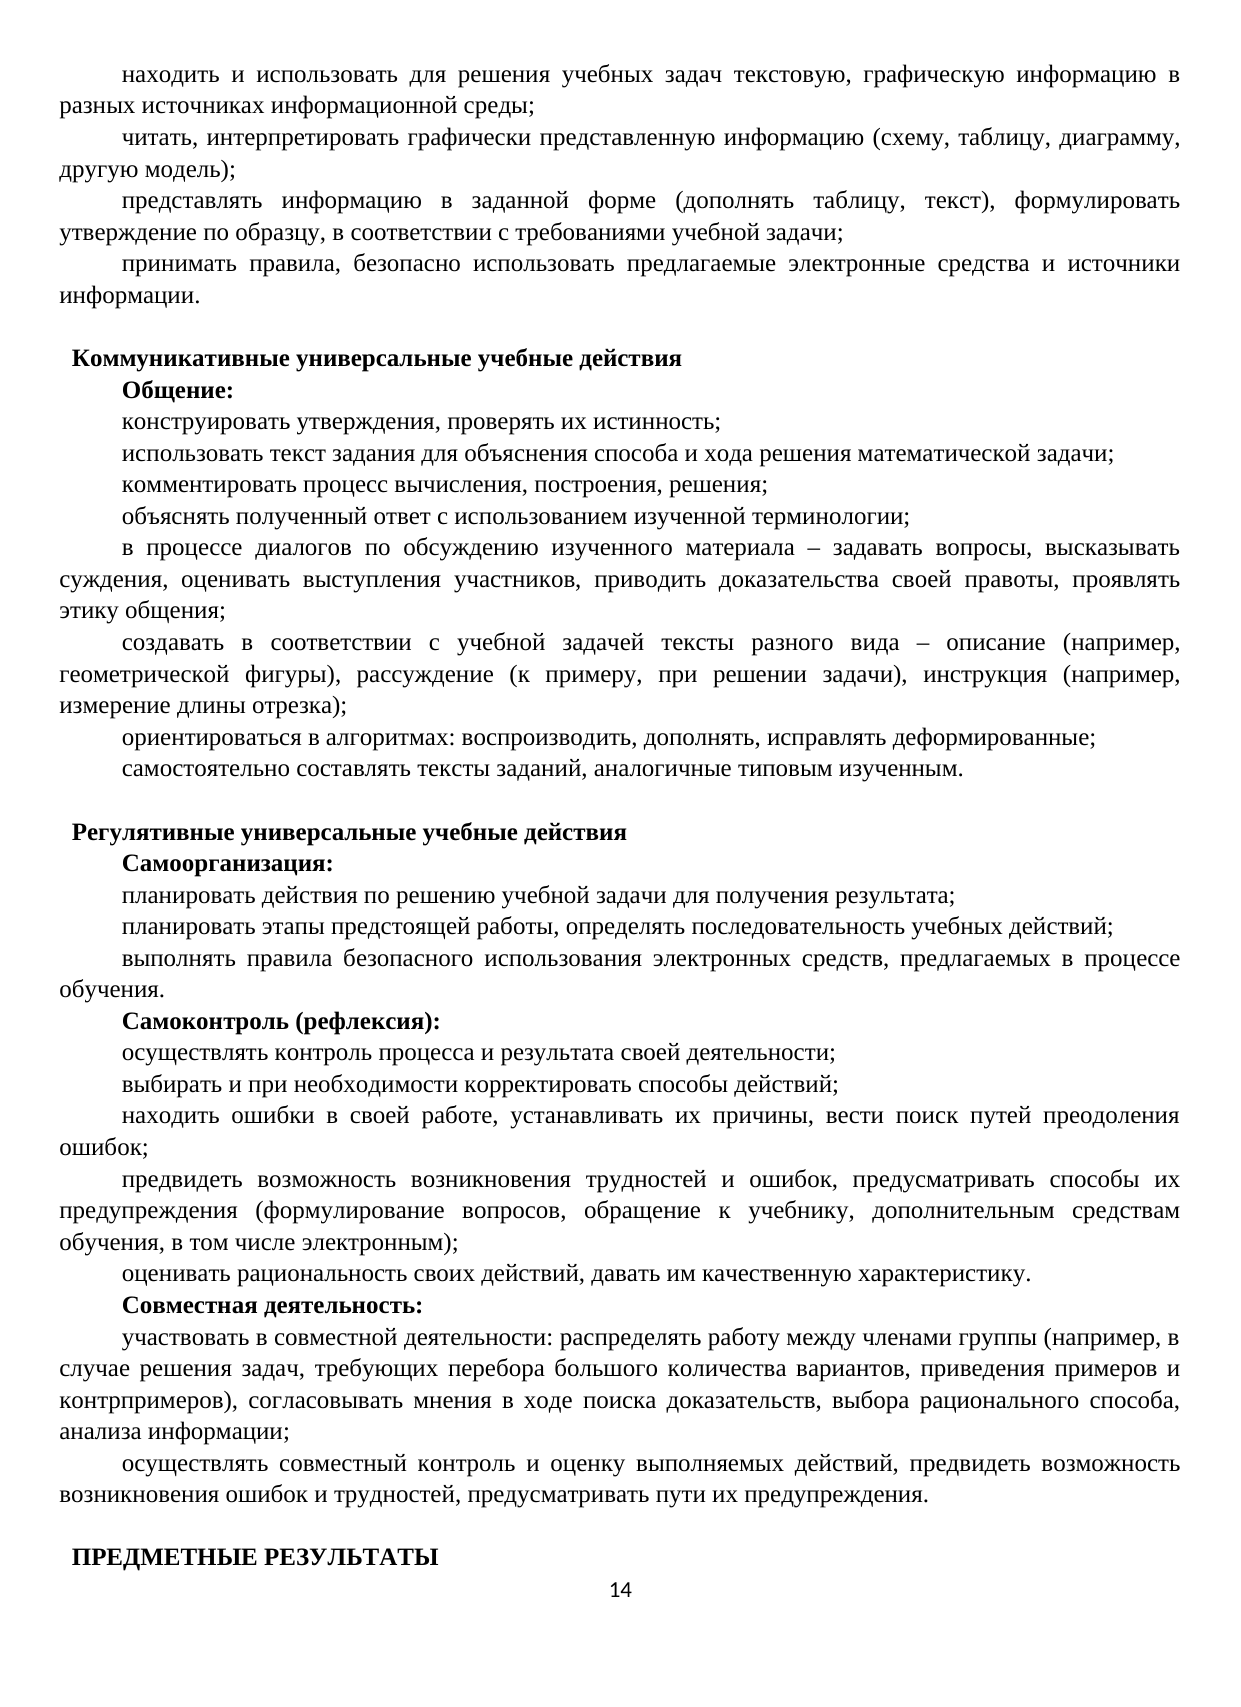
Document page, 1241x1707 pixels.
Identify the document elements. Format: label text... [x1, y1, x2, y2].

text ориентироваться в алгоритмах: воспроизводить, дополнять, исправлять деформированные; [59, 722, 1181, 751]
text Коммуникативные универсальные учебные действия [72, 343, 1181, 372]
text конструировать утверждения, проверять их истинность; [59, 406, 1181, 435]
text осуществлять контроль процесса и результата своей деятельности; [59, 1037, 1181, 1066]
text Самоконтроль (рефлексия): [59, 1006, 1181, 1035]
text осуществлять совместный контроль и оценку выполняемых действий, предвидеть возможность возникновения ошибок и трудностей, предусматривать пути их предупреждения. [59, 1448, 1181, 1508]
text комментировать процесс вычисления, построения, решения; [59, 469, 1181, 498]
text создавать в соответствии с учебной задачей тексты разного вида – описание (например, геометрической фигуры), рассуждение (к примеру, при решении задачи), инструкция (например, измерение длины отрезка); [59, 627, 1181, 719]
text оценивать рациональность своих действий, давать им качественную характеристику. [59, 1258, 1181, 1287]
text планировать этапы предстоящей работы, определять последовательность учебных действий; [59, 911, 1181, 940]
text участвовать в совместной деятельности: распределять работу между членами группы (например, в случае решения задач, требующих перебора большого количества вариантов, приведения примеров и контрпримеров), согласовывать мнения в ходе поиска доказательств, выбора рационального способа, анализа информации; [59, 1322, 1181, 1445]
text Общение: [59, 375, 1181, 403]
text принимать правила, безопасно использовать предлагаемые электронные средства и источники информации. [59, 248, 1181, 309]
text представлять информацию в заданной форме (дополнять таблицу, текст), формулировать утверждение по образцу, в соответствии с требованиями учебной задачи; [59, 185, 1181, 246]
text находить ошибки в своей работе, устанавливать их причины, вести поиск путей преодоления ошибок; [59, 1101, 1181, 1161]
text читать, интерпретировать графически представленную информацию (схему, таблицу, диаграмму, другую модель); [59, 122, 1181, 182]
text в процессе диалогов по обсуждению изученного материала – задавать вопросы, высказывать суждения, оценивать выступления участников, приводить доказательства своей правоты, проявлять этику общения; [59, 532, 1181, 624]
text Совместная деятельность: [59, 1290, 1181, 1319]
text планировать действия по решению учебной задачи для получения результата; [59, 880, 1181, 908]
text Регулятивные универсальные учебные действия [72, 817, 1181, 845]
text находить и использовать для решения учебных задач текстовую, графическую информацию в разных источниках информационной среды; [59, 59, 1181, 119]
text выбирать и при необходимости корректировать способы действий; [59, 1069, 1181, 1098]
text ПРЕДМЕТНЫЕ РЕЗУЛЬТАТЫ [72, 1542, 1181, 1571]
text предвидеть возможность возникновения трудностей и ошибок, предусматривать способы их предупреждения (формулирование вопросов, обращение к учебнику, дополнительным средствам обучения, в том числе электронным); [59, 1164, 1181, 1256]
text объяснять полученный ответ с использованием изученной терминологии; [59, 501, 1181, 530]
text самостоятельно составлять тексты заданий, аналогичные типовым изученным. [59, 753, 1181, 782]
text использовать текст задания для объяснения способа и хода решения математической задачи; [59, 438, 1181, 467]
text Самоорганизация: [59, 848, 1181, 877]
text выполнять правила безопасного использования электронных средств, предлагаемых в процессе обучения. [59, 943, 1181, 1003]
